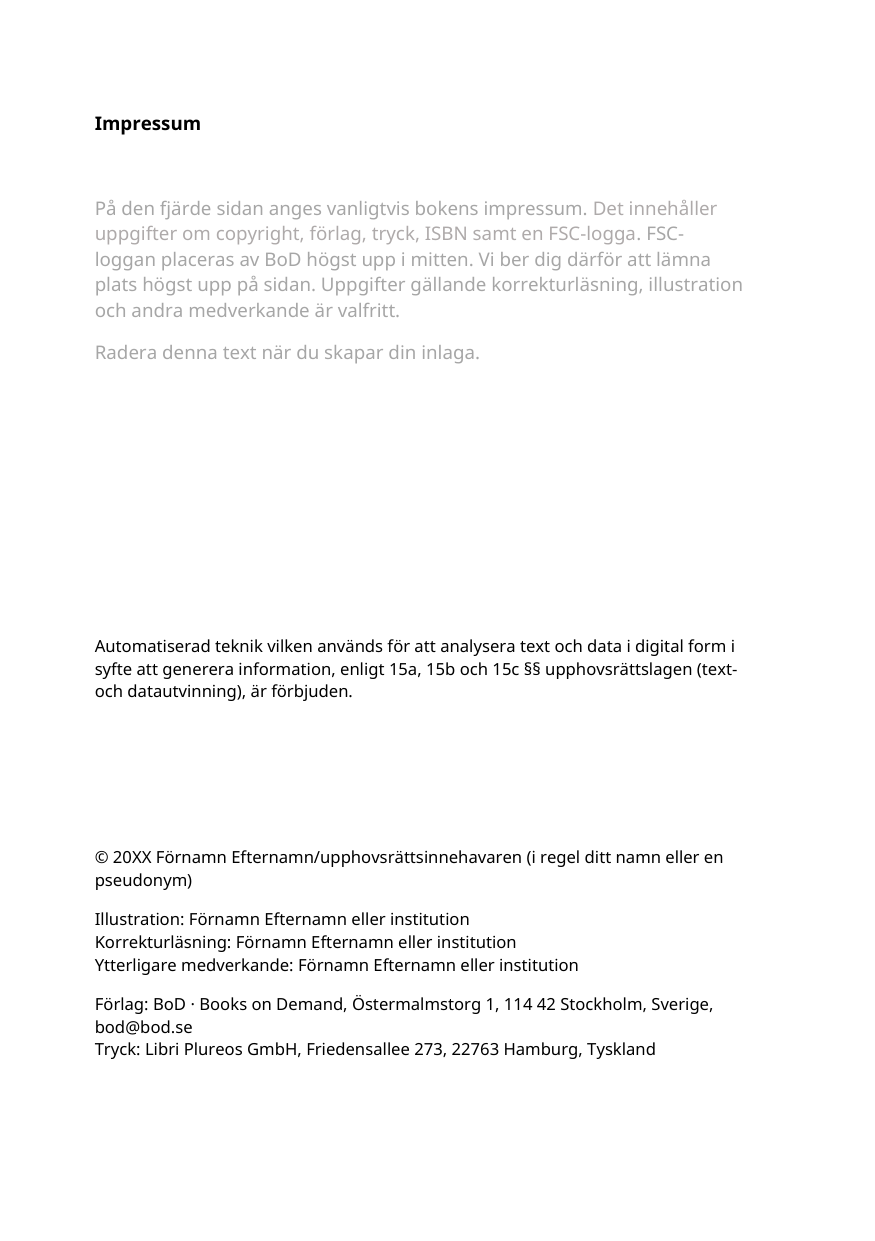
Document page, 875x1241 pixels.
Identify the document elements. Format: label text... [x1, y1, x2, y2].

text Radera denna text när du skapar din inlaga. [94, 339, 744, 364]
text Illustration: Förnamn Efternamn eller institution Korrekturläsning: Förnamn Efternamn eller institution Ytterligare medverkande: Förnamn Efternamn eller institution [94, 908, 744, 976]
text Automatiserad teknik vilken används för att analysera text och data i digital form i syfte att generera information, enligt 15a, 15b och 15c §§ upphovsrättslagen (text- och datautvinning), är förbjuden. [94, 634, 744, 702]
text Förlag: BoD · Books on Demand, Östermalmstorg 1, 114 42 Stockholm, Sverige, bod@bod.se Tryck: Libri Plureos GmbH, Friedensallee 273, 22763 Hamburg, Tyskland [94, 993, 744, 1061]
text Impressum [94, 110, 744, 136]
text På den fjärde sidan anges vanligtvis bokens impressum. Det innehåller uppgifter om copyright, förlag, tryck, ISBN samt en FSC-logga. FSC-loggan placeras av BoD högst upp i mitten. Vi ber dig därför att lämna plats högst upp på sidan. Uppgifter gällande korrekturläsning, illustration och andra medverkande är valfritt. [94, 195, 744, 322]
text © 20XX Förnamn Efternamn/upphovsrättsinnehavaren (i regel ditt namn eller en pseudonym) [94, 846, 744, 891]
